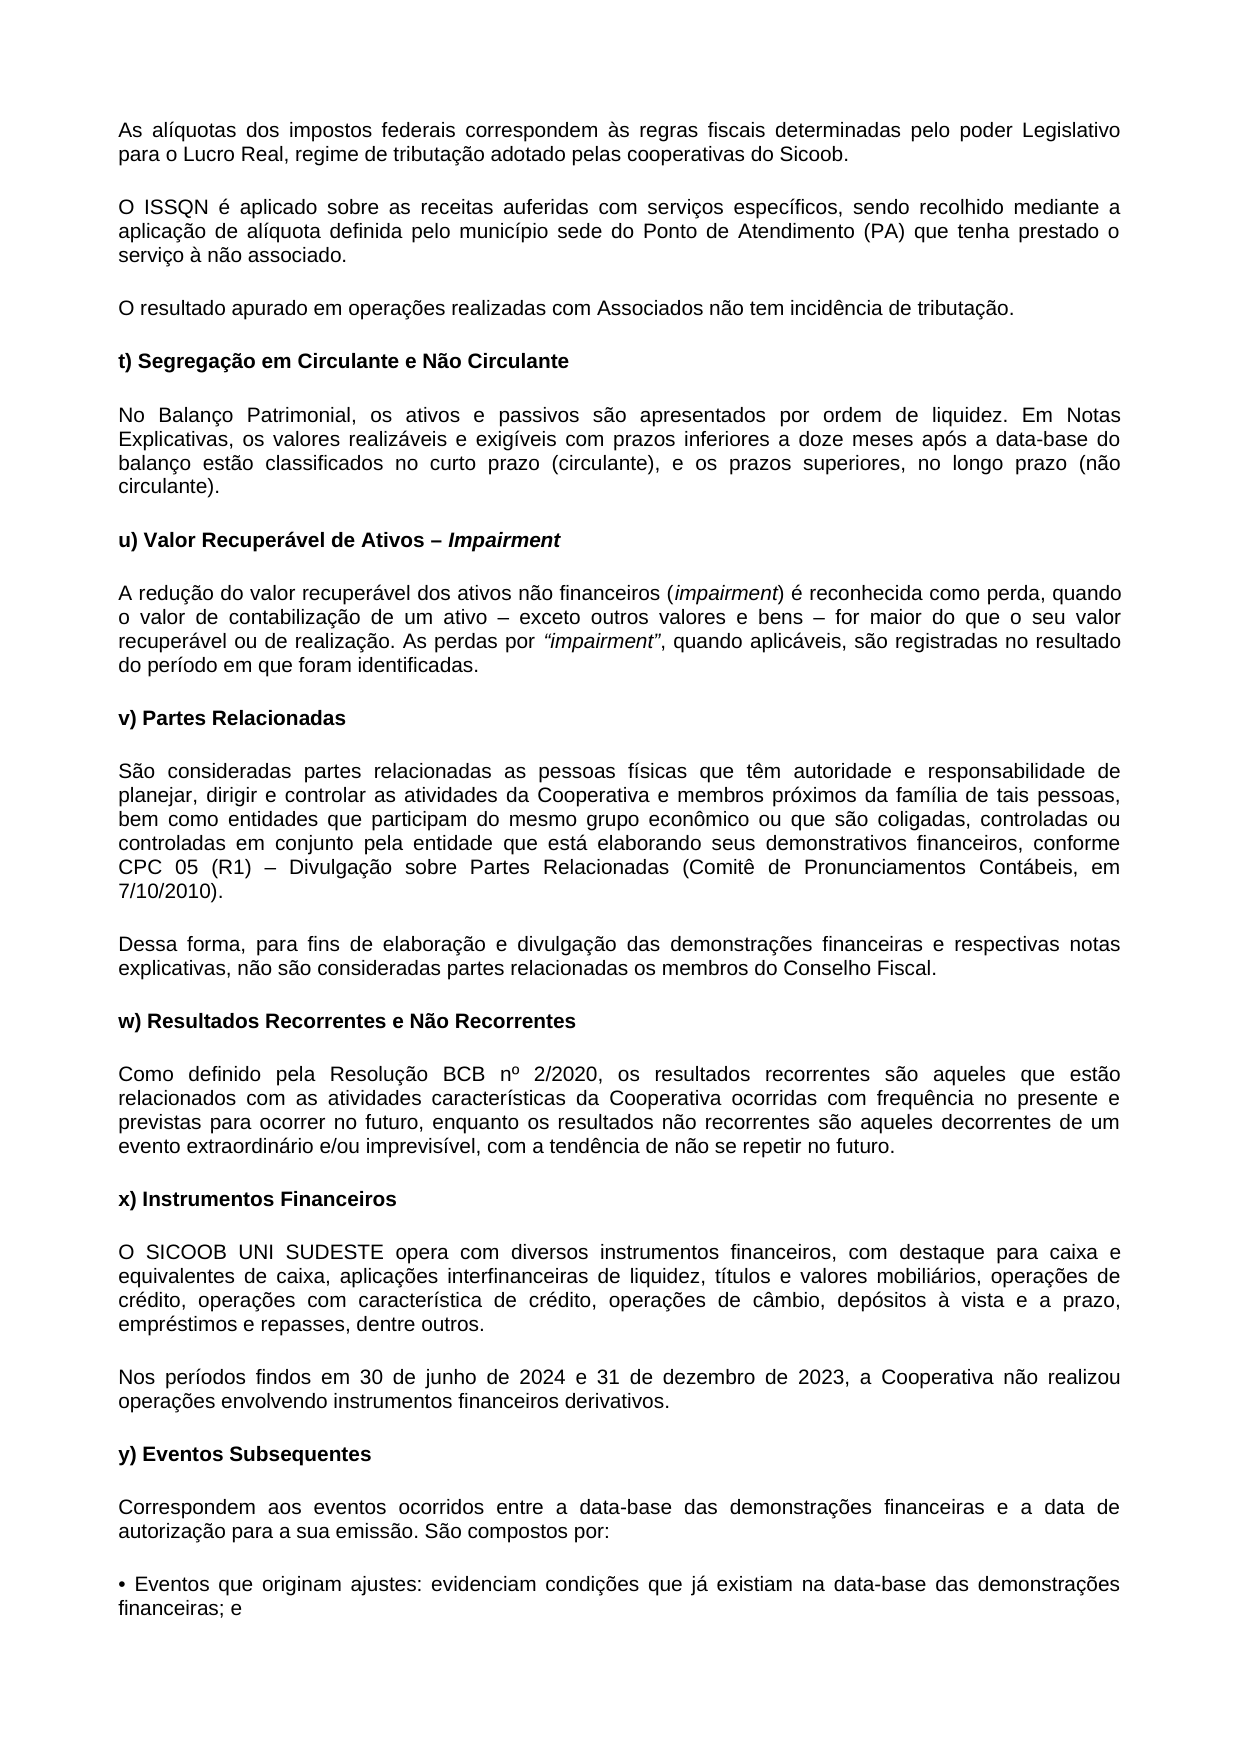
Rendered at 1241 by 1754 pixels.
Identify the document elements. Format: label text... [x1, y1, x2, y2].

text O resultado apurado em operações realizadas com Associados não tem incidência de tributação. [118, 296, 1122, 320]
text O SICOOB UNI SUDESTE opera com diversos instrumentos financeiros, com destaque para caixa e equivalentes de caixa, aplicações interfinanceiras de liquidez, títulos e valores mobiliários, operações de crédito, operações com característica de crédito, operações de câmbio, depósitos à vista e a prazo, empréstimos e repasses, dentre outros. [118, 1240, 1122, 1336]
text Nos períodos findos em 30 de junho de 2024 e 31 de dezembro de 2023, a Cooperativa não realizou operações envolvendo instrumentos financeiros derivativos. [118, 1365, 1122, 1413]
text Como definido pela Resolução BCB nº 2/2020, os resultados recorrentes são aqueles que estão relacionados com as atividades características da Cooperativa ocorridas com frequência no presente e previstas para ocorrer no futuro, enquanto os resultados não recorrentes são aqueles decorrentes de um evento extraordinário e/ou imprevisível, com a tendência de não se repetir no futuro. [118, 1062, 1122, 1158]
text u) Valor Recuperável de Ativos – Impairment [118, 527, 1122, 551]
text O ISSQN é aplicado sobre as receitas auferidas com serviços específicos, sendo recolhido mediante a aplicação de alíquota definida pelo município sede do Ponto de Atendimento (PA) que tenha prestado o serviço à não associado. [118, 195, 1122, 267]
text y) Eventos Subsequentes [118, 1442, 1122, 1466]
text Correspondem aos eventos ocorridos entre a data-base das demonstrações financeiras e a data de autorização para a sua emissão. São compostos por: [118, 1495, 1122, 1543]
text v) Partes Relacionadas [118, 706, 1122, 729]
text A redução do valor recuperável dos ativos não financeiros (impairment) é reconhecida como perda, quando o valor de contabilização de um ativo – exceto outros valores e bens – for maior do que o seu valor recuperável ou de realização. As perdas por “impairment”, quando aplicáveis, são registradas no resultado do período em que foram identificadas. [118, 581, 1122, 676]
text w) Resultados Recorrentes e Não Recorrentes [118, 1009, 1122, 1033]
text x) Instrumentos Financeiros [118, 1187, 1122, 1211]
text São consideradas partes relacionadas as pessoas físicas que têm autoridade e responsabilidade de planejar, dirigir e controlar as atividades da Cooperativa e membros próximos da família de tais pessoas, bem como entidades que participam do mesmo grupo econômico ou que são coligadas, controladas ou controladas em conjunto pela entidade que está elaborando seus demonstrativos financeiros, conforme CPC 05 (R1) – Divulgação sobre Partes Relacionadas (Comitê de Pronunciamentos Contábeis, em 7/10/2010). [118, 759, 1122, 902]
text • Eventos que originam ajustes: evidenciam condições que já existiam na data-base das demonstrações financeiras; e [118, 1572, 1122, 1620]
text Dessa forma, para fins de elaboração e divulgação das demonstrações financeiras e respectivas notas explicativas, não são consideradas partes relacionadas os membros do Conselho Fiscal. [118, 932, 1122, 979]
text t) Segregação em Circulante e Não Circulante [118, 349, 1122, 373]
text As alíquotas dos impostos federais correspondem às regras fiscais determinadas pelo poder Legislativo para o Lucro Real, regime de tributação adotado pelas cooperativas do Sicoob. [118, 118, 1122, 166]
text No Balanço Patrimonial, os ativos e passivos são apresentados por ordem de liquidez. Em Notas Explicativas, os valores realizáveis e exigíveis com prazos inferiores a doze meses após a data-base do balanço estão classificados no curto prazo (circulante), e os prazos superiores, no longo prazo (não circulante). [118, 402, 1122, 498]
